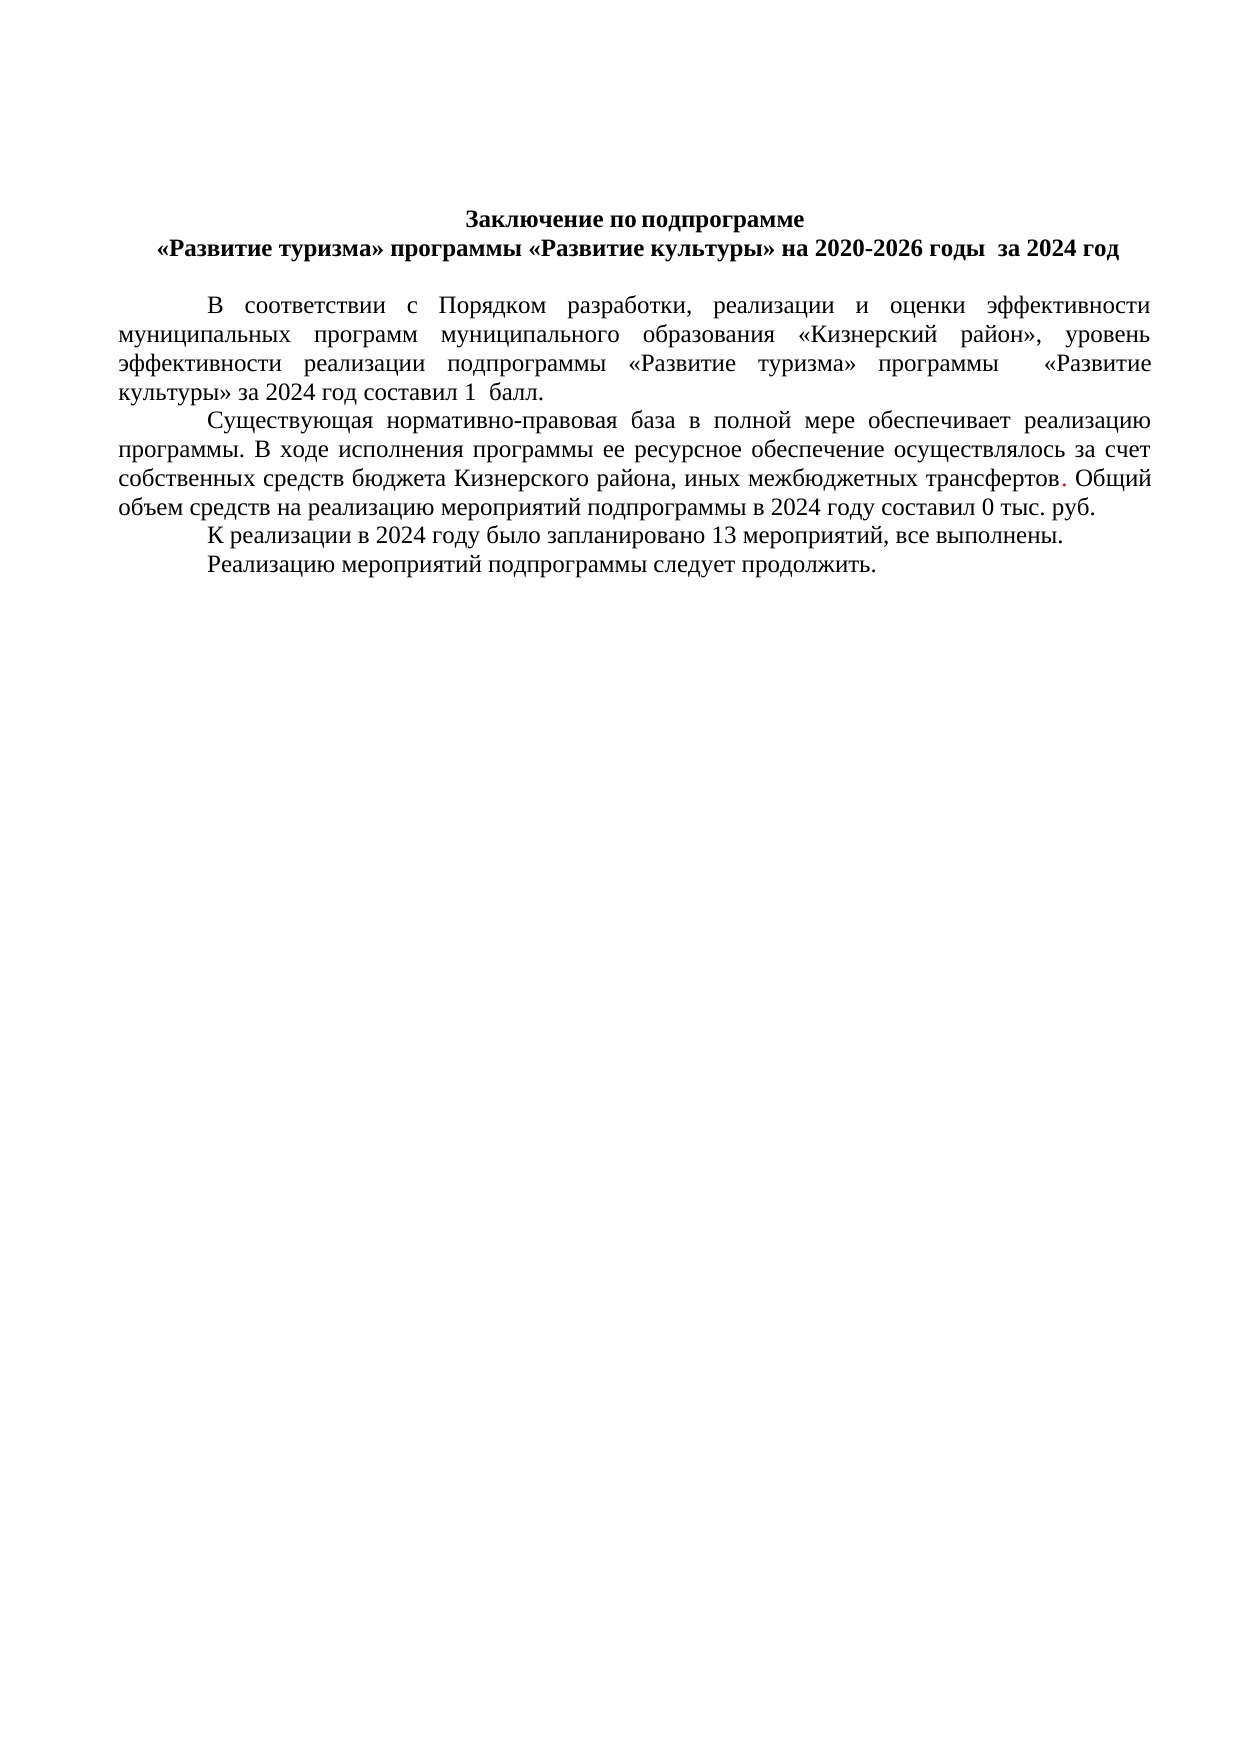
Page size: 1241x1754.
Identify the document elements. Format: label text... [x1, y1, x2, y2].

text Заключение по подпрограмме [118, 204, 1152, 233]
text Реализацию мероприятий подпрограммы следует продолжить. [118, 549, 1152, 578]
text К реализации в 2024 году было запланировано 13 мероприятий, все выполнены. [118, 521, 1152, 549]
text В соответствии с Порядком разработки, реализации и оценки эффективности муниципальных программ муниципального образования «Кизнерский район», уровень эффективности реализации подпрограммы «Развитие туризма» программы «Развитие культуры» за 2024 год составил 1 балл. [118, 291, 1152, 406]
text Существующая нормативно-правовая база в полной мере обеспечивает реализацию программы. В ходе исполнения программы ее ресурсное обеспечение осуществлялось за счет собственных средств бюджета Кизнерского района, иных межбюджетных трансфертов. Общий объем средств на реализацию мероприятий подпрограммы в 2024 году составил 0 тыс. руб. [118, 406, 1152, 521]
text «Развитие туризма» программы «Развитие культуры» на 2020-2026 годы за 2024 год [118, 233, 1152, 262]
